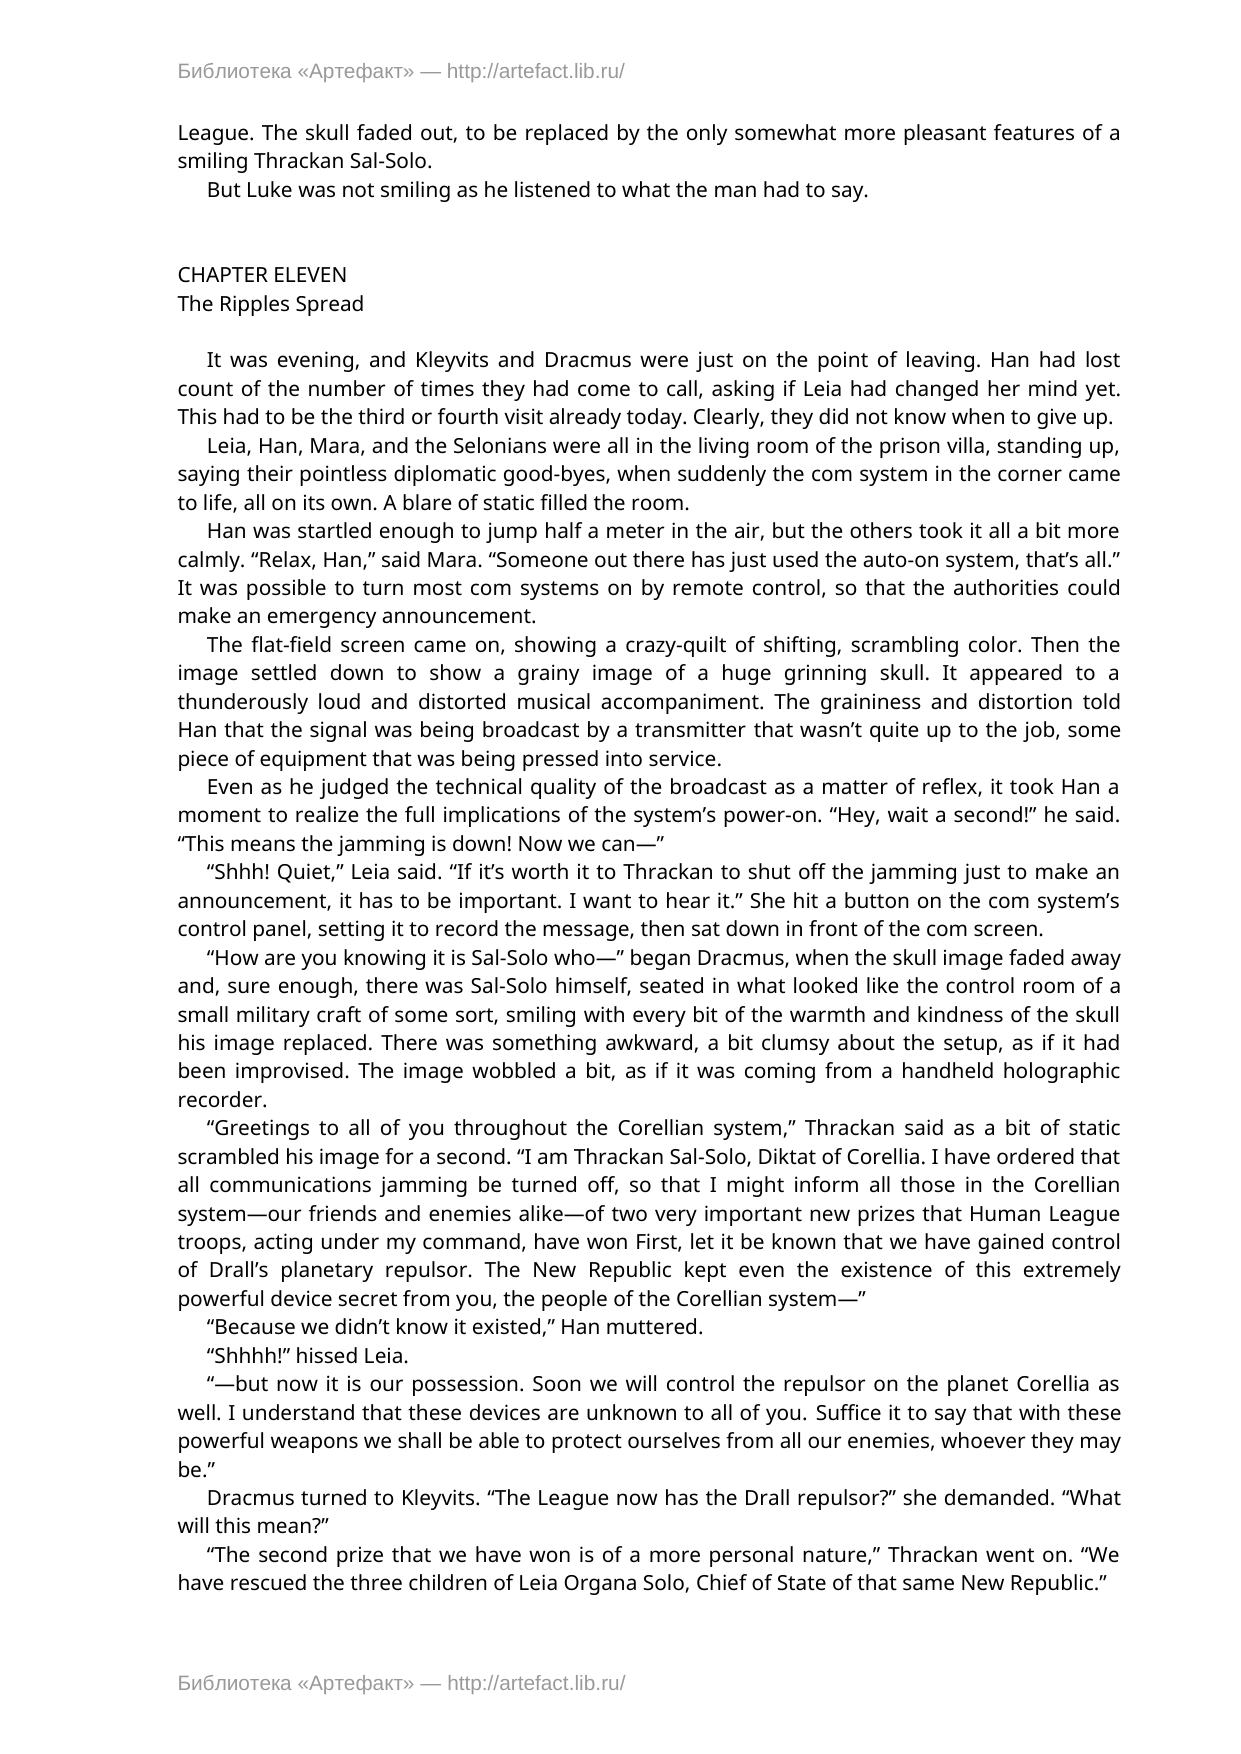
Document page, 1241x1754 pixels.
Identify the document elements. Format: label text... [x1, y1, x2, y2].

text Leia, Han, Mara, and the Selonians were all in the living room of the prison villa, standing up, saying their pointless diplomatic good-byes, when suddenly the com system in the corner came to life, all on its own. A blare of static filled the room. [177, 431, 1122, 516]
subtitle CHAPTER ELEVEN [177, 260, 1122, 289]
text “—but now it is our possession. Soon we will control the repulsor on the planet Corellia as well. I understand that these devices are unknown to all of you. Suffice it to say that with these powerful weapons we shall be able to protect ourselves from all our enemies, whoever they may be.” [177, 1369, 1122, 1483]
text “How are you knowing it is Sal-Solo who—” began Dracmus, when the skull image faded away and, sure enough, there was Sal-Solo himself, seated in what looked like the control room of a small military craft of some sort, smiling with every bit of the warmth and kindness of the skull his image replaced. There was something awkward, a bit clumsy about the setup, as if it had been improvised. The image wobbled a bit, as if it was coming from a handheld holographic recorder. [177, 943, 1122, 1113]
text “Shhhh!” hissed Leia. [177, 1341, 1122, 1369]
text The flat-field screen came on, showing a crazy-quilt of shifting, scrambling color. Then the image settled down to show a grainy image of a huge grinning skull. It appeared to a thunderously loud and distorted musical accompaniment. The graininess and distortion told Han that the signal was being broadcast by a transmitter that wasn’t quite up to the job, some piece of equipment that was being pressed into service. [177, 630, 1122, 772]
text “The second prize that we have won is of a more personal nature,” Thrackan went on. “We have rescued the three children of Leia Organa Solo, Chief of State of that same New Republic.” [177, 1540, 1122, 1597]
text “Shhh! Quiet,” Leia said. “If it’s worth it to Thrackan to shut off the jamming just to make an announcement, it has to be important. I want to hear it.” She hit a button on the com system’s control panel, setting it to record the message, then sat down in front of the com screen. [177, 857, 1122, 943]
text The Ripples Spread [177, 289, 1122, 317]
text Even as he judged the technical quality of the broadcast as a matter of reflex, it took Han a moment to realize the full implications of the system’s power-on. “Hey, wait a second!” he said. “This means the jamming is down! Now we can—” [177, 772, 1122, 857]
text It was evening, and Kleyvits and Dracmus were just on the point of leaving. Han had lost count of the number of times they had come to call, asking if Leia had changed her mind yet. This had to be the third or fourth visit already today. Clearly, they did not know when to give up. [177, 346, 1122, 431]
text But Luke was not smiling as he listened to what the man had to say. [177, 175, 1122, 203]
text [177, 118, 1122, 175]
text “Greetings to all of you throughout the Corellian system,” Thrackan said as a bit of static scrambled his image for a second. “I am Thrackan Sal-Solo, Diktat of Corellia. I have ordered that all communications jamming be turned off, so that I might inform all those in the Corellian system—our friends and enemies alike—of two very important new prizes that Human League troops, acting under my command, have won First, let it be known that we have gained control of Drall’s planetary repulsor. The New Republic kept even the existence of this extremely powerful device secret from you, the people of the Corellian system—” [177, 1113, 1122, 1312]
text “Because we didn’t know it existed,” Han muttered. [177, 1312, 1122, 1341]
text Han was startled enough to jump half a meter in the air, but the others took it all a bit more calmly. “Relax, Han,” said Mara. “Someone out there has just used the auto-on system, that’s all.” It was possible to turn most com systems on by remote control, so that the authorities could make an emergency announcement. [177, 516, 1122, 630]
text Dracmus turned to Kleyvits. “The League now has the Drall repulsor?” she demanded. “What will this mean?” [177, 1483, 1122, 1540]
